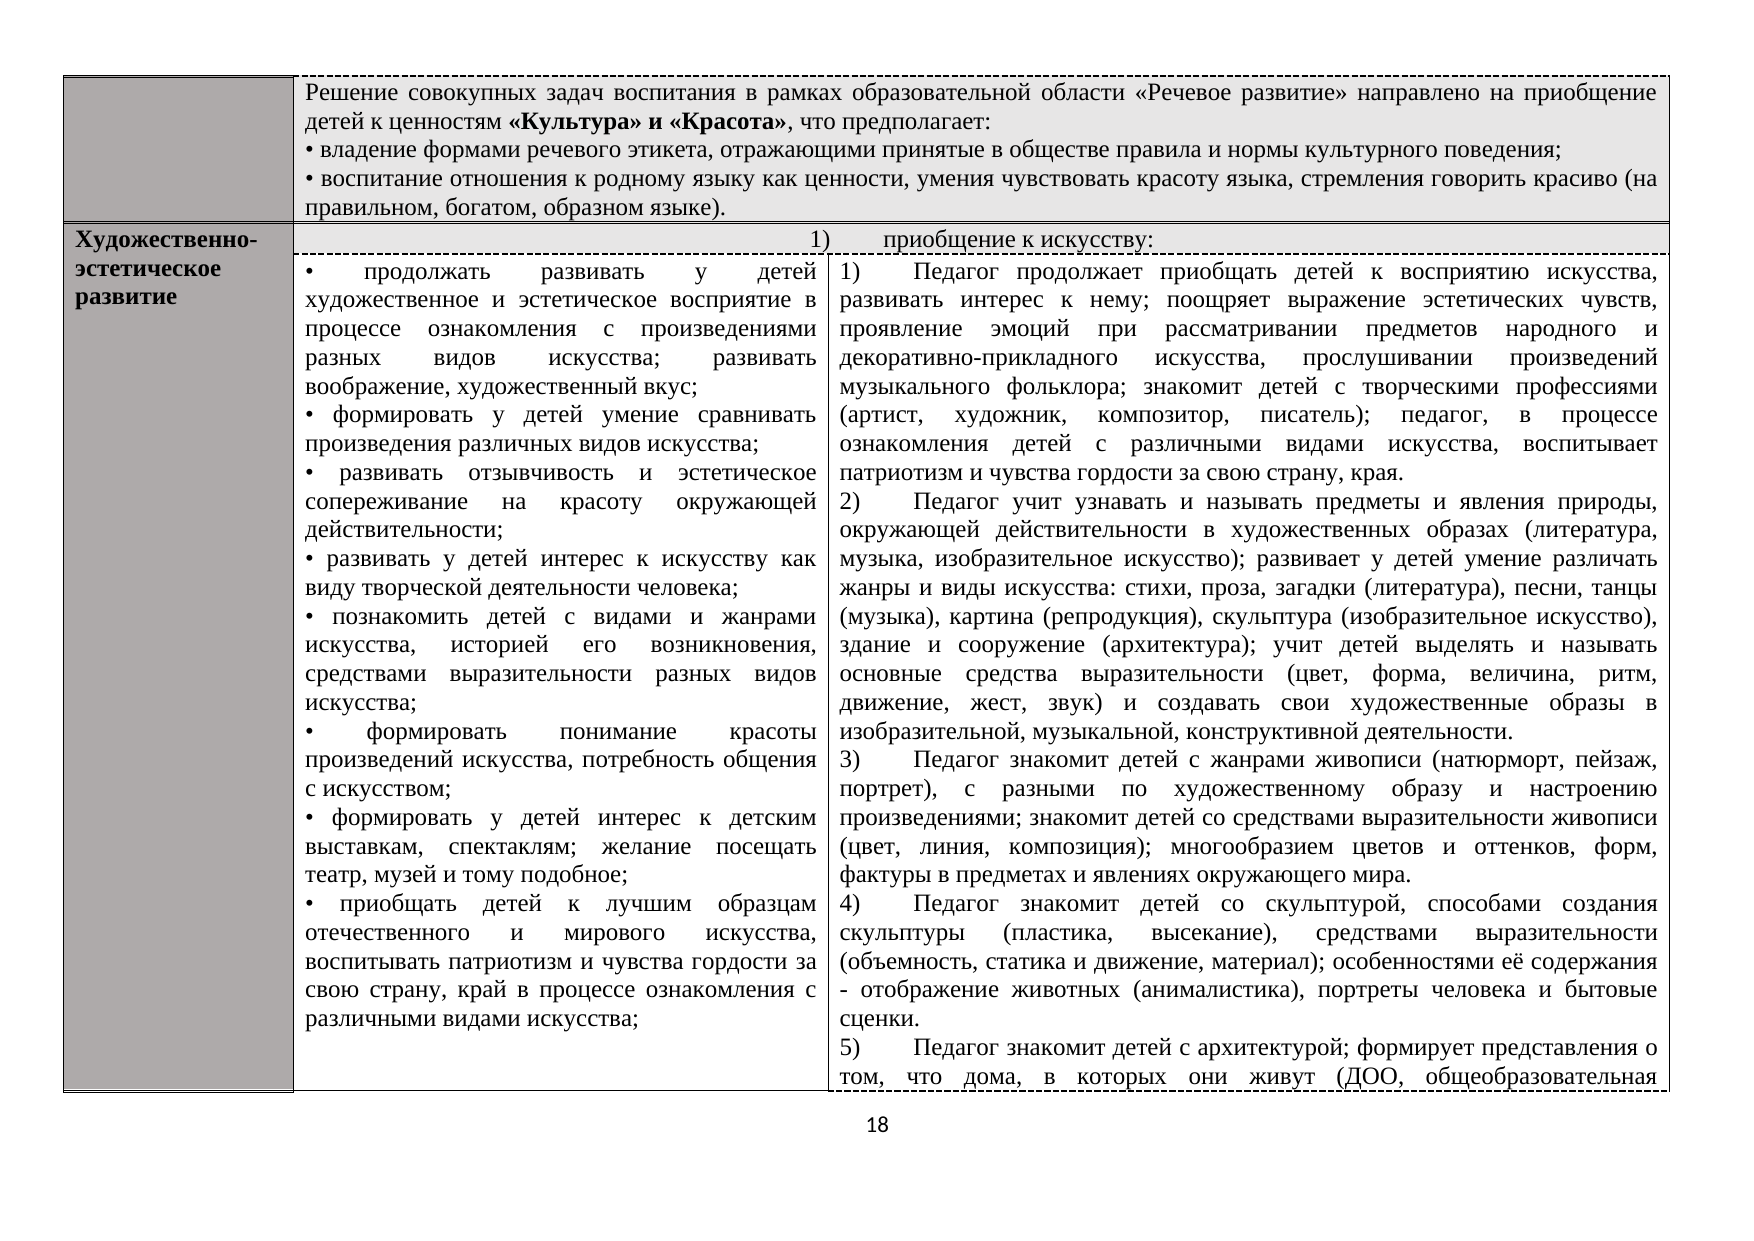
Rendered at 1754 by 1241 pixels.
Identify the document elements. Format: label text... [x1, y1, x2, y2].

table_cell Художественно-эстетическое развитие [64, 224, 293, 1089]
table_cell 1) приобщение к искусству: [294, 224, 1669, 253]
table_cell Решение совокупных задач воспитания в рамках образовательной области «Речевое развитие» направлено на приобщение детей к ценностям «Культура» и «Красота», что предполагает: • владение формами речевого этикета, отражающими принятые в обществе правила и нормы культурного поведения; • воспитание отношения к родному языку как ценности, умения чувствовать красоту языка, стремления говорить красиво (на правильном, богатом, образном языке). [294, 75, 1669, 221]
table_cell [829, 253, 1669, 1089]
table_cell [294, 253, 828, 1089]
